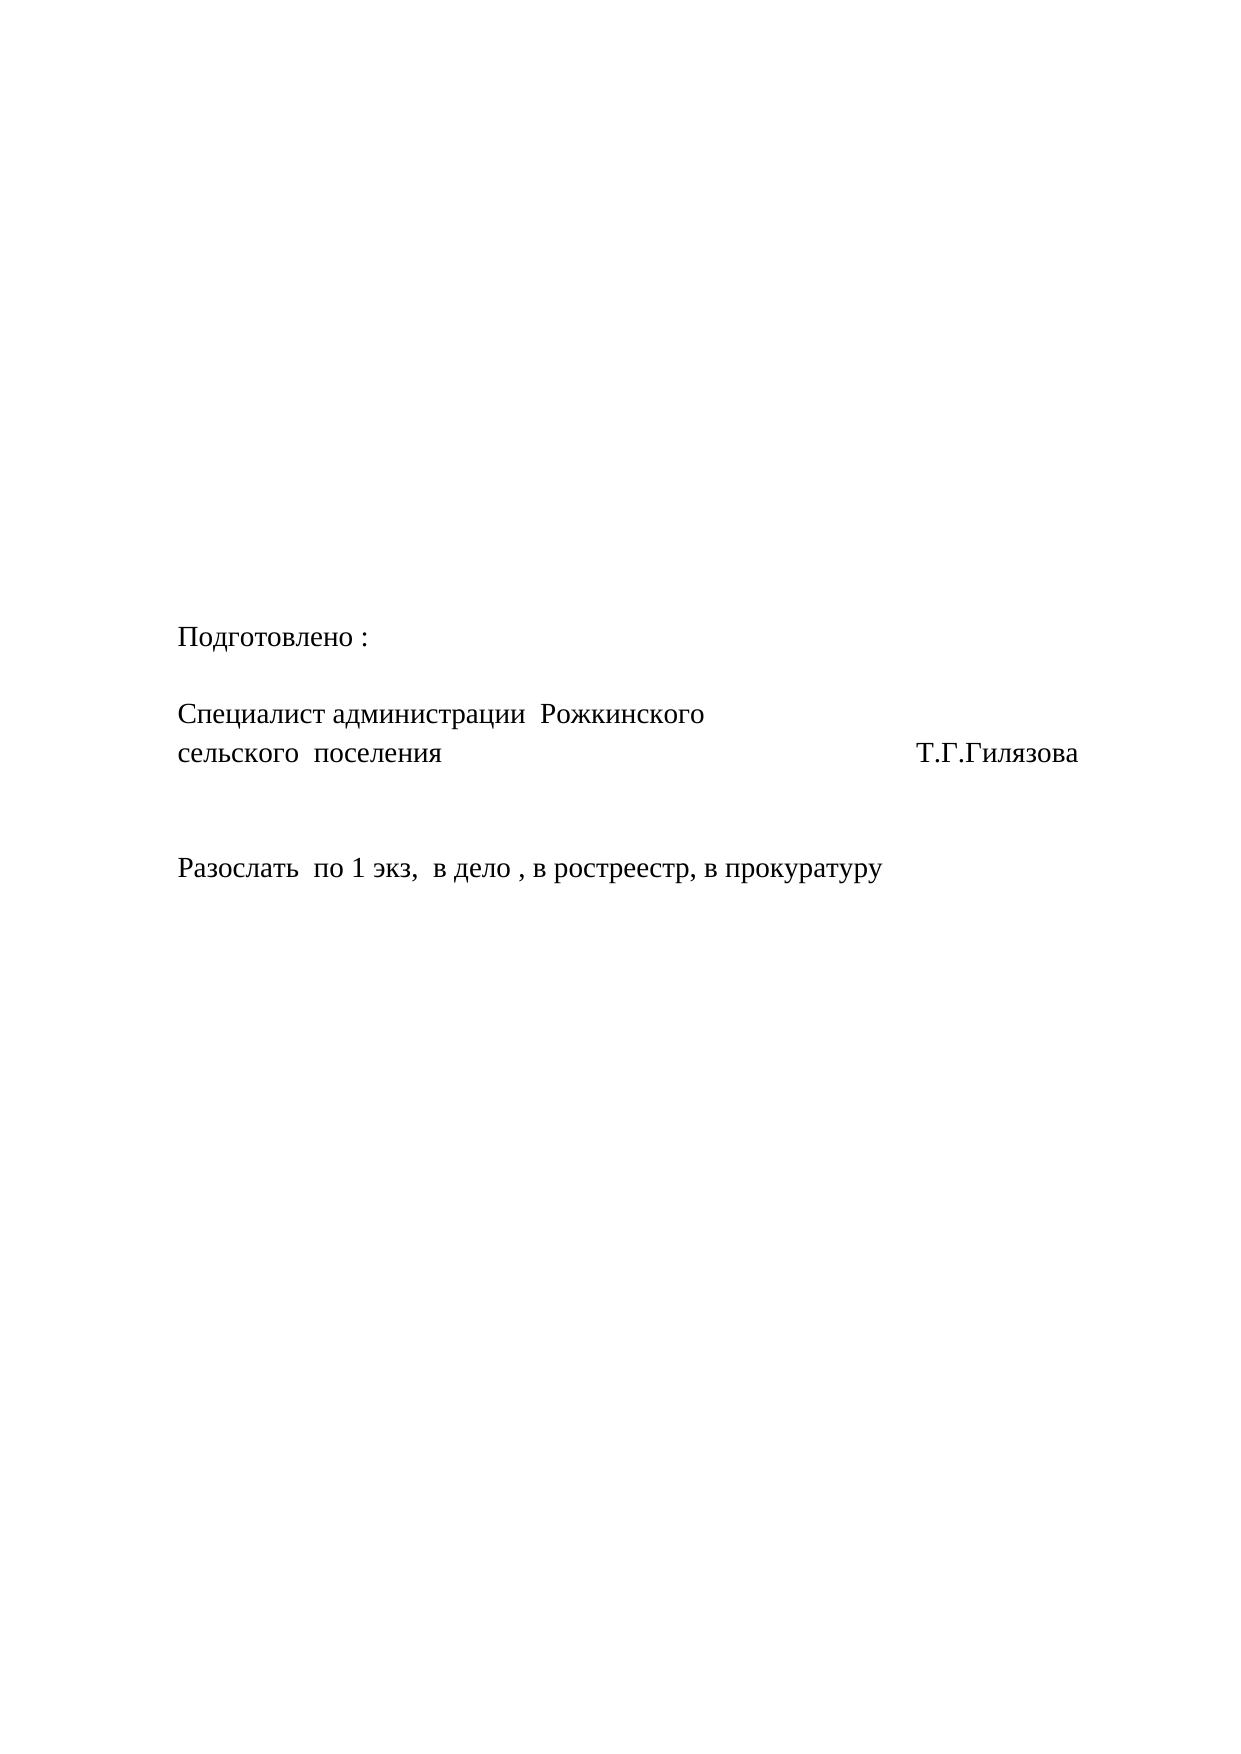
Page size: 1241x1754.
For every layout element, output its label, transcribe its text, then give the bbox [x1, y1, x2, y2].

text Подготовлено : [177, 619, 1152, 653]
text Специалист администрации Рожкинского [177, 696, 1152, 730]
text сельского поселения Т.Г.Гилязова [177, 735, 1152, 768]
text Разослать по 1 экз, в дело , в ростреестр, в прокуратуру [177, 850, 1152, 884]
